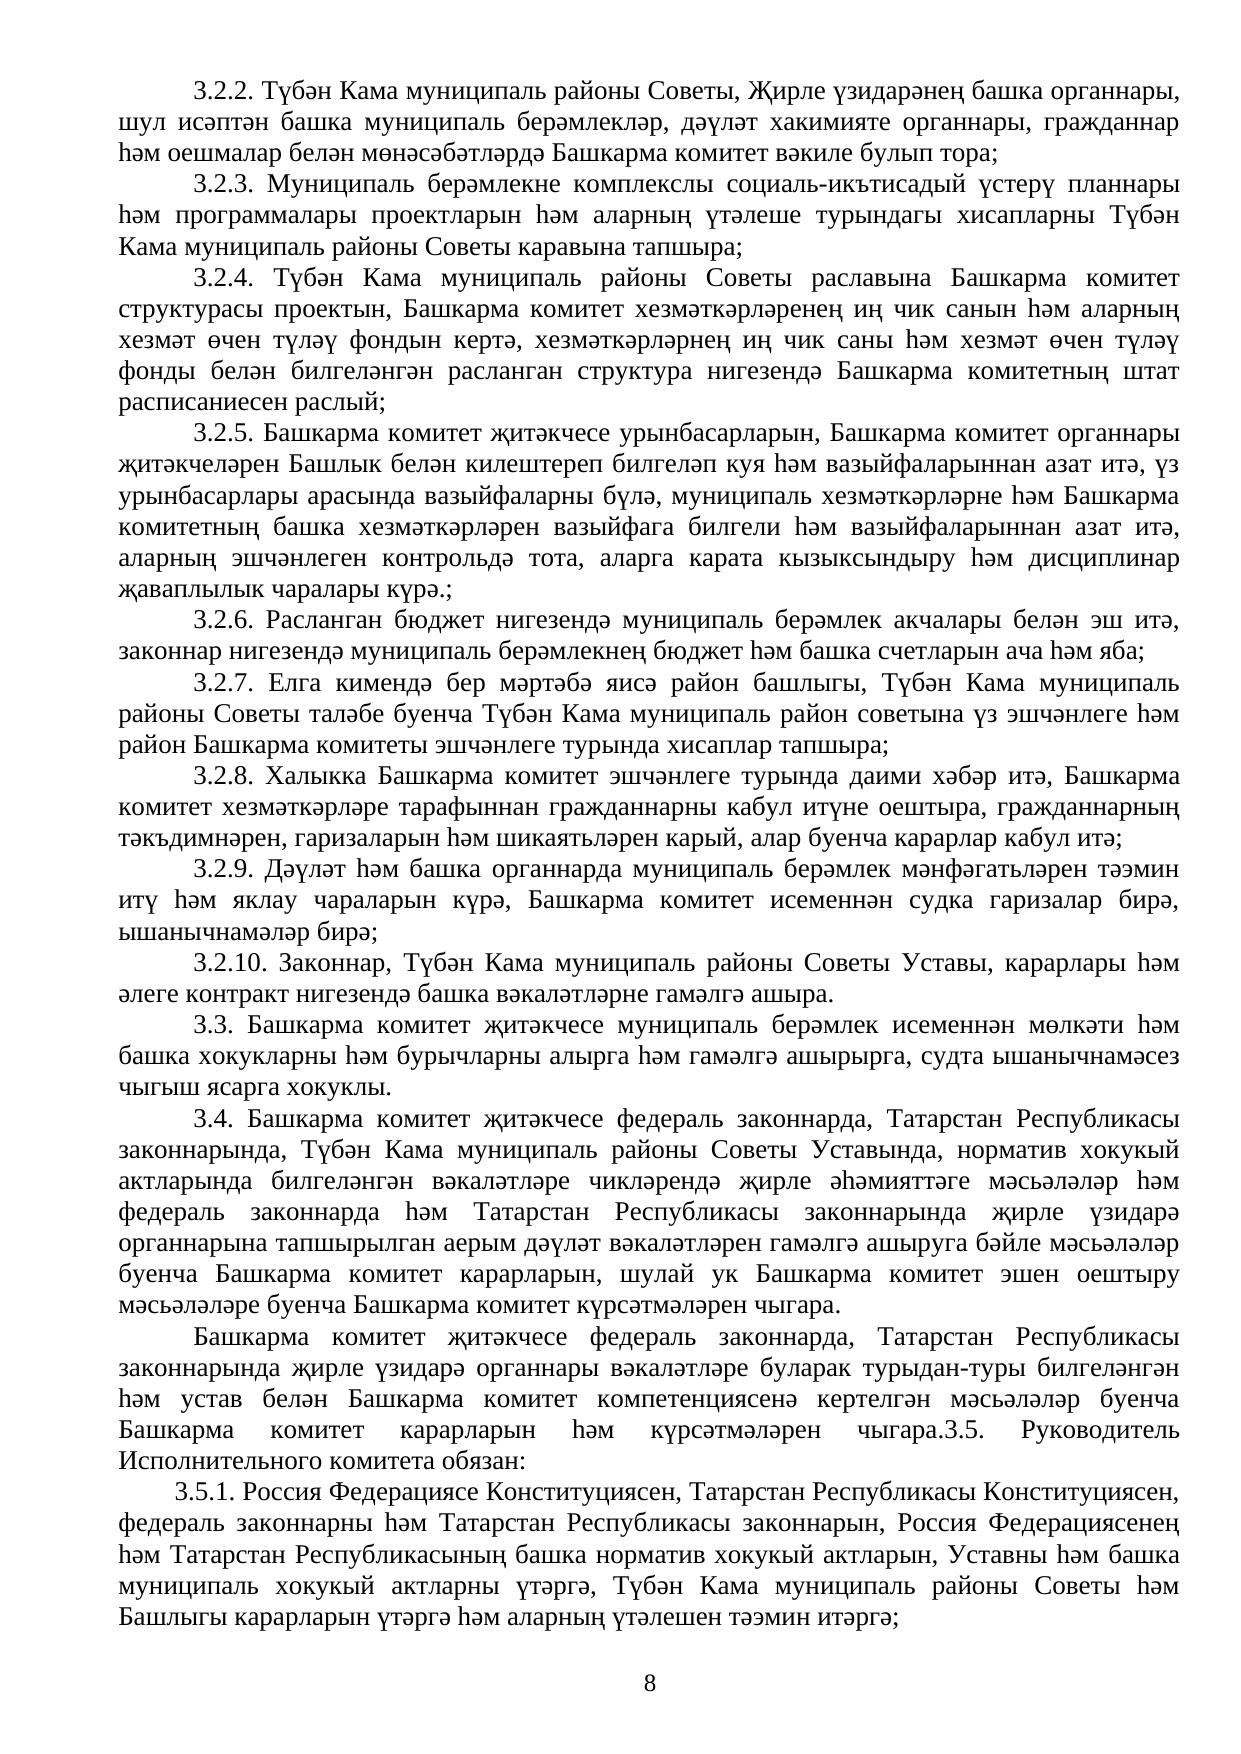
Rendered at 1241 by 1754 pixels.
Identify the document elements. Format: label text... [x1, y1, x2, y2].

text 3.2.6. Расланган бюджет нигезендә муниципаль берәмлек акчалары белән эш итә, законнар нигезендә муниципаль берәмлекнең бюджет һәм башка счетларын ача һәм яба; [118, 603, 1181, 666]
text 3.4. Башкарма комитет җитәкчесе федераль законнарда, Татарстан Республикасы законнарында, Түбән Кама муниципаль районы Советы Уставында, норматив хокукый актларында билгеләнгән вәкаләтләре чикләрендә җирле әһәмияттәге мәсьәләләр һәм федераль законнарда һәм Татарстан Республикасы законнарында җирле үзидарә органнарына тапшырылган аерым дәүләт вәкаләтләрен гамәлгә ашыруга бәйле мәсьәләләр буенча Башкарма комитет карарларын, шулай ук Башкарма комитет эшен оештыру мәсьәләләре буенча Башкарма комитет күрсәтмәләрен чыгара. [118, 1102, 1181, 1320]
text 3.2.10. Законнар, Түбән Кама муниципаль районы Советы Уставы, карарлары һәм әлеге контракт нигезендә башка вәкаләтләрне гамәлгә ашыра. [118, 946, 1181, 1008]
text 3.2.4. Түбән Кама муниципаль районы Советы раславына Башкарма комитет структурасы проектын, Башкарма комитет хезмәткәрләренең иң чик санын һәм аларның хезмәт өчен түләү фондын кертә, хезмәткәрләрнең иң чик саны һәм хезмәт өчен түләү фонды белән билгеләнгән расланган структура нигезендә Башкарма комитетның штат расписаниесен раслый; [118, 261, 1181, 416]
text 3.2.9. Дәүләт һәм башка органнарда муниципаль берәмлек мәнфәгатьләрен тәэмин итү һәм яклау чараларын күрә, Башкарма комитет исеменнән судка гаризалар бирә, ышанычнамәләр бирә; [118, 852, 1181, 946]
text 3.3. Башкарма комитет җитәкчесе муниципаль берәмлек исеменнән мөлкәти һәм башка хокукларны һәм бурычларны алырга һәм гамәлгә ашырырга, судта ышанычнамәсез чыгыш ясарга хокуклы. [118, 1008, 1181, 1102]
text 3.2.7. Елга кимендә бер мәртәбә яисә район башлыгы, Түбән Кама муниципаль районы Советы таләбе буенча Түбән Кама муниципаль район советына үз эшчәнлеге һәм район Башкарма комитеты эшчәнлеге турында хисаплар тапшыра; [118, 666, 1181, 759]
text 3.2.3. Муниципаль берәмлекне комплекслы социаль-икътисадый үстерү планнары һәм программалары проектларын һәм аларның үтәлеше турындагы хисапларны Түбән Кама муниципаль районы Советы каравына тапшыра; [118, 167, 1181, 261]
text Башкарма комитет җитәкчесе федераль законнарда, Татарстан Республикасы законнарында җирле үзидарә органнары вәкаләтләре буларак турыдан-туры билгеләнгән һәм устав белән Башкарма комитет компетенциясенә кертелгән мәсьәләләр буенча Башкарма комитет карарларын һәм күрсәтмәләрен чыгара.3.5. Руководитель Исполнительного комитета обязан: [118, 1320, 1181, 1475]
text 3.5.1. Россия Федерациясе Конституциясен, Татарстан Республикасы Конституциясен, федераль законнарны һәм Татарстан Республикасы законнарын, Россия Федерациясенең һәм Татарстан Республикасының башка норматив хокукый актларын, Уставны һәм башка муниципаль хокукый актларны үтәргә, Түбән Кама муниципаль районы Советы һәм Башлыгы карарларын үтәргә һәм аларның үтәлешен тәэмин итәргә; [118, 1475, 1181, 1631]
text 3.2.2. Түбән Кама муниципаль районы Советы, Җирле үзидарәнең башка органнары, шул исәптән башка муниципаль берәмлекләр, дәүләт хакимияте органнары, гражданнар һәм оешмалар белән мөнәсәбәтләрдә Башкарма комитет вәкиле булып тора; [118, 74, 1181, 167]
text 3.2.5. Башкарма комитет җитәкчесе урынбасарларын, Башкарма комитет органнары җитәкчеләрен Башлык белән килештереп билгеләп куя һәм вазыйфаларыннан азат итә, үз урынбасарлары арасында вазыйфаларны бүлә, муниципаль хезмәткәрләрне һәм Башкарма комитетның башка хезмәткәрләрен вазыйфага билгели һәм вазыйфаларыннан азат итә, аларның эшчәнлеген контрольдә тота, аларга карата кызыксындыру һәм дисциплинар җаваплылык чаралары күрә.; [118, 416, 1181, 603]
text 3.2.8. Халыкка Башкарма комитет эшчәнлеге турында даими хәбәр итә, Башкарма комитет хезмәткәрләре тарафыннан гражданнарны кабул итүне оештыра, гражданнарның тәкъдимнәрен, гаризаларын һәм шикаятьләрен карый, алар буенча карарлар кабул итә; [118, 759, 1181, 852]
